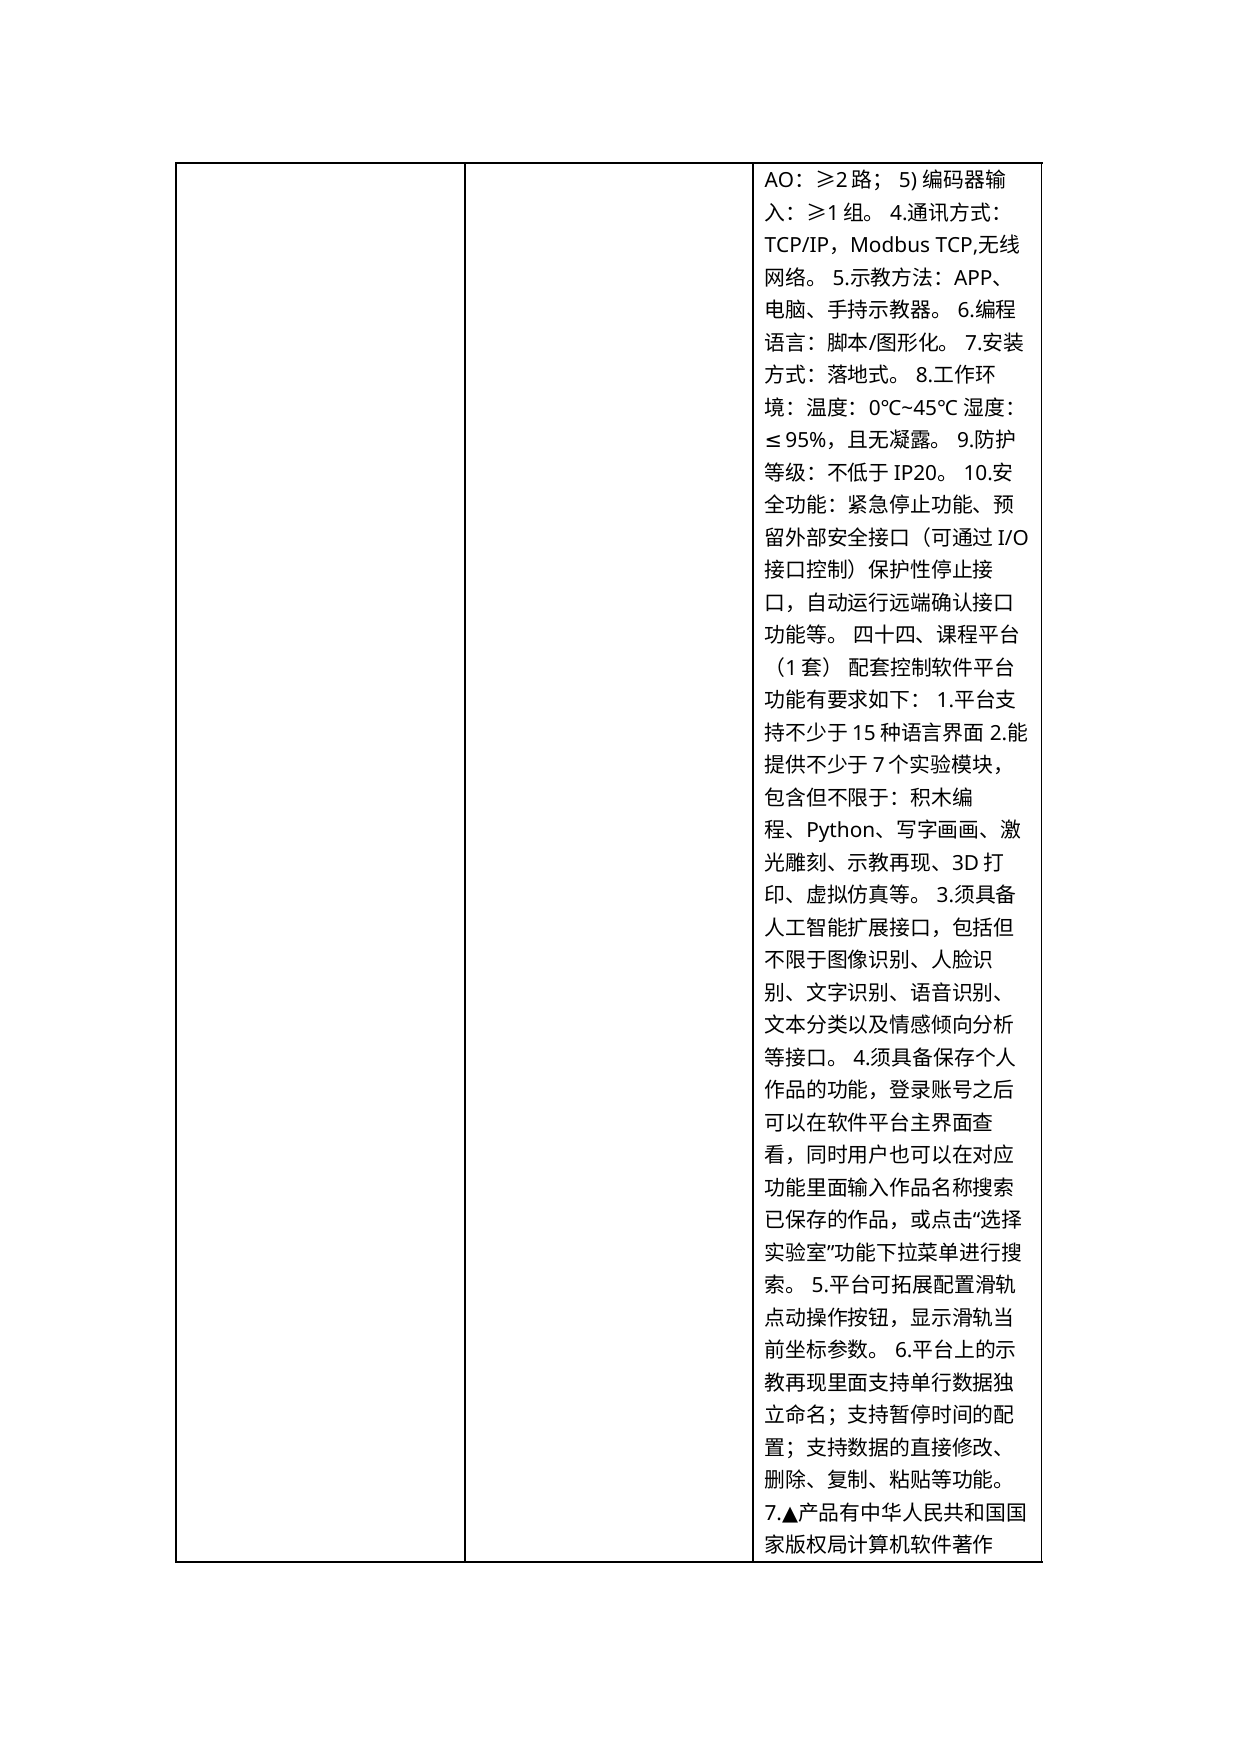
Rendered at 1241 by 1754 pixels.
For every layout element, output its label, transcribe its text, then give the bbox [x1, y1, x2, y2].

table_cell 3 [177, 164, 464, 1561]
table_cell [754, 164, 1041, 1561]
table_cell [466, 164, 752, 1561]
